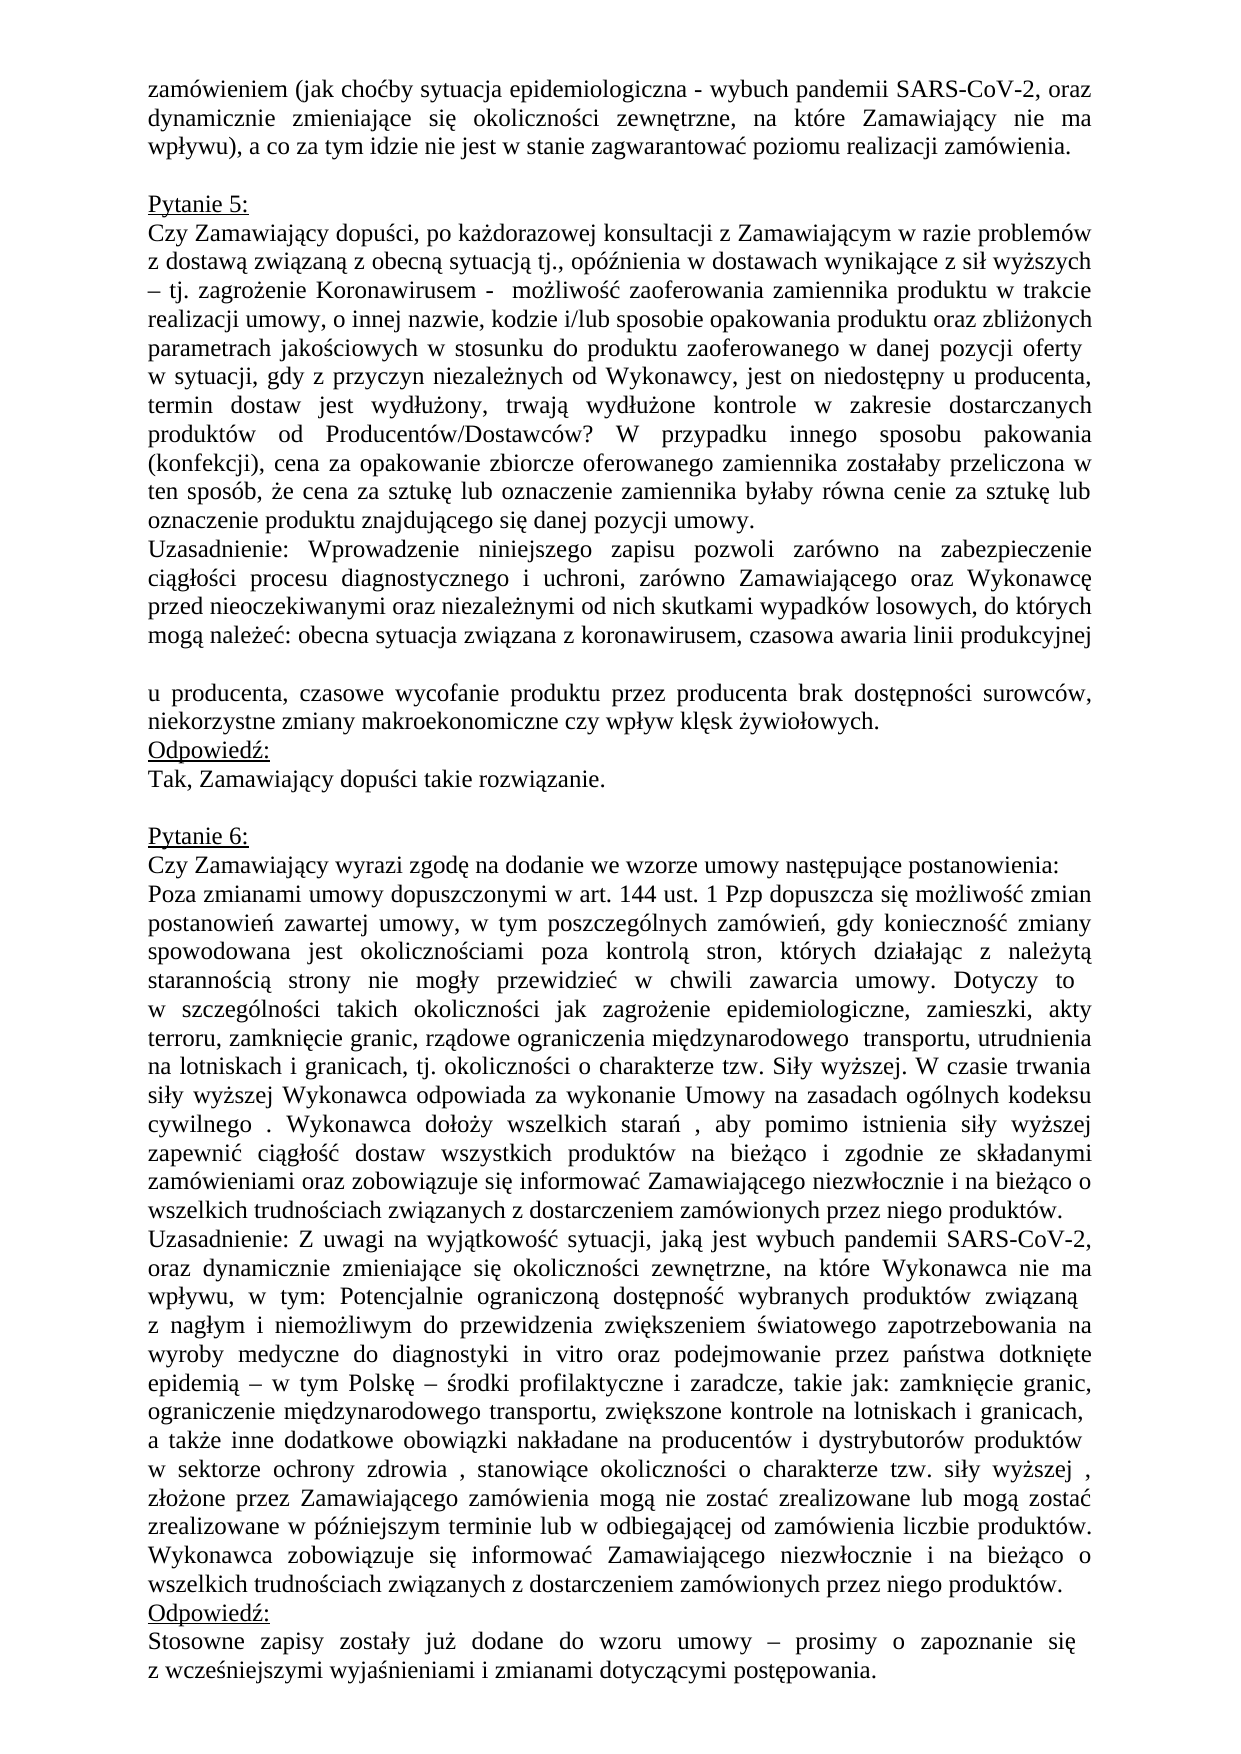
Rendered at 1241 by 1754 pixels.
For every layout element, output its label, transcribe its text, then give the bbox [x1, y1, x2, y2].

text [148, 74, 1093, 160]
text Pytanie 6: [148, 821, 1092, 850]
text Pytanie 5: [148, 189, 1092, 218]
text Stosowne zapisy zostały już dodane do wzoru umowy – prosimy o zapoznanie się z wcześniejszymi wyjaśnieniami i zmianami dotyczącymi postępowania. [148, 1626, 1092, 1684]
text Uzasadnienie: Wprowadzenie niniejszego zapisu pozwoli zarówno na zabezpieczenie ciągłości procesu diagnostycznego i uchroni, zarówno Zamawiającego oraz Wykonawcę przed nieoczekiwanymi oraz niezależnymi od nich skutkami wypadków losowych, do których mogą należeć: obecna sytuacja związana z koronawirusem, czasowa awaria linii produkcyjnej u producenta, czasowe wycofanie produktu przez producenta brak dostępności surowców, niekorzystne zmiany makroekonomiczne czy wpływ klęsk żywiołowych. [148, 534, 1093, 735]
text Czy Zamawiający wyrazi zgodę na dodanie we wzorze umowy następujące postanowienia: [148, 850, 1093, 879]
text Odpowiedź: [148, 1598, 1092, 1626]
text Tak, Zamawiający dopuści takie rozwiązanie. [148, 764, 1093, 793]
text Odpowiedź: [148, 735, 1092, 764]
text Poza zmianami umowy dopuszczonymi w art. 144 ust. 1 Pzp dopuszcza się możliwość zmian postanowień zawartej umowy, w tym poszczególnych zamówień, gdy konieczność zmiany spowodowana jest okolicznościami poza kontrolą stron, których działając z należytą starannością strony nie mogły przewidzieć w chwili zawarcia umowy. Dotyczy to w szczególności takich okoliczności jak zagrożenie epidemiologiczne, zamieszki, akty terroru, zamknięcie granic, rządowe ograniczenia międzynarodowego transportu, utrudnienia na lotniskach i granicach, tj. okoliczności o charakterze tzw. Siły wyższej. W czasie trwania siły wyższej Wykonawca odpowiada za wykonanie Umowy na zasadach ogólnych kodeksu cywilnego . Wykonawca dołoży wszelkich starań , aby pomimo istnienia siły wyższej zapewnić ciągłość dostaw wszystkich produktów na bieżąco i zgodnie ze składanymi zamówieniami oraz zobowiązuje się informować Zamawiającego niezwłocznie i na bieżąco o wszelkich trudnościach związanych z dostarczeniem zamówionych przez niego produktów. [148, 879, 1093, 1224]
text Uzasadnienie: Z uwagi na wyjątkowość sytuacji, jaką jest wybuch pandemii SARS-CoV-2, oraz dynamicznie zmieniające się okoliczności zewnętrzne, na które Wykonawca nie ma wpływu, w tym: Potencjalnie ograniczoną dostępność wybranych produktów związaną z nagłym i niemożliwym do przewidzenia zwiększeniem światowego zapotrzebowania na wyroby medyczne do diagnostyki in vitro oraz podejmowanie przez państwa dotknięte epidemią – w tym Polskę – środki profilaktyczne i zaradcze, takie jak: zamknięcie granic, ograniczenie międzynarodowego transportu, zwiększone kontrole na lotniskach i granicach, a także inne dodatkowe obowiązki nakładane na producentów i dystrybutorów produktów w sektorze ochrony zdrowia , stanowiące okoliczności o charakterze tzw. siły wyższej , złożone przez Zamawiającego zamówienia mogą nie zostać zrealizowane lub mogą zostać zrealizowane w późniejszym terminie lub w odbiegającej od zamówienia liczbie produktów. Wykonawca zobowiązuje się informować Zamawiającego niezwłocznie i na bieżąco o wszelkich trudnościach związanych z dostarczeniem zamówionych przez niego produktów. [148, 1224, 1093, 1598]
text Czy Zamawiający dopuści, po każdorazowej konsultacji z Zamawiającym w razie problemów z dostawą związaną z obecną sytuacją tj., opóźnienia w dostawach wynikające z sił wyższych – tj. zagrożenie Koronawirusem - możliwość zaoferowania zamiennika produktu w trakcie realizacji umowy, o innej nazwie, kodzie i/lub sposobie opakowania produktu oraz zbliżonych parametrach jakościowych w stosunku do produktu zaoferowanego w danej pozycji oferty w sytuacji, gdy z przyczyn niezależnych od Wykonawcy, jest on niedostępny u producenta, termin dostaw jest wydłużony, trwają wydłużone kontrole w zakresie dostarczanych produktów od Producentów/Dostawców? W przypadku innego sposobu pakowania (konfekcji), cena za opakowanie zbiorcze oferowanego zamiennika zostałaby przeliczona w ten sposób, że cena za sztukę lub oznaczenie zamiennika byłaby równa cenie za sztukę lub oznaczenie produktu znajdującego się danej pozycji umowy. [148, 218, 1092, 534]
